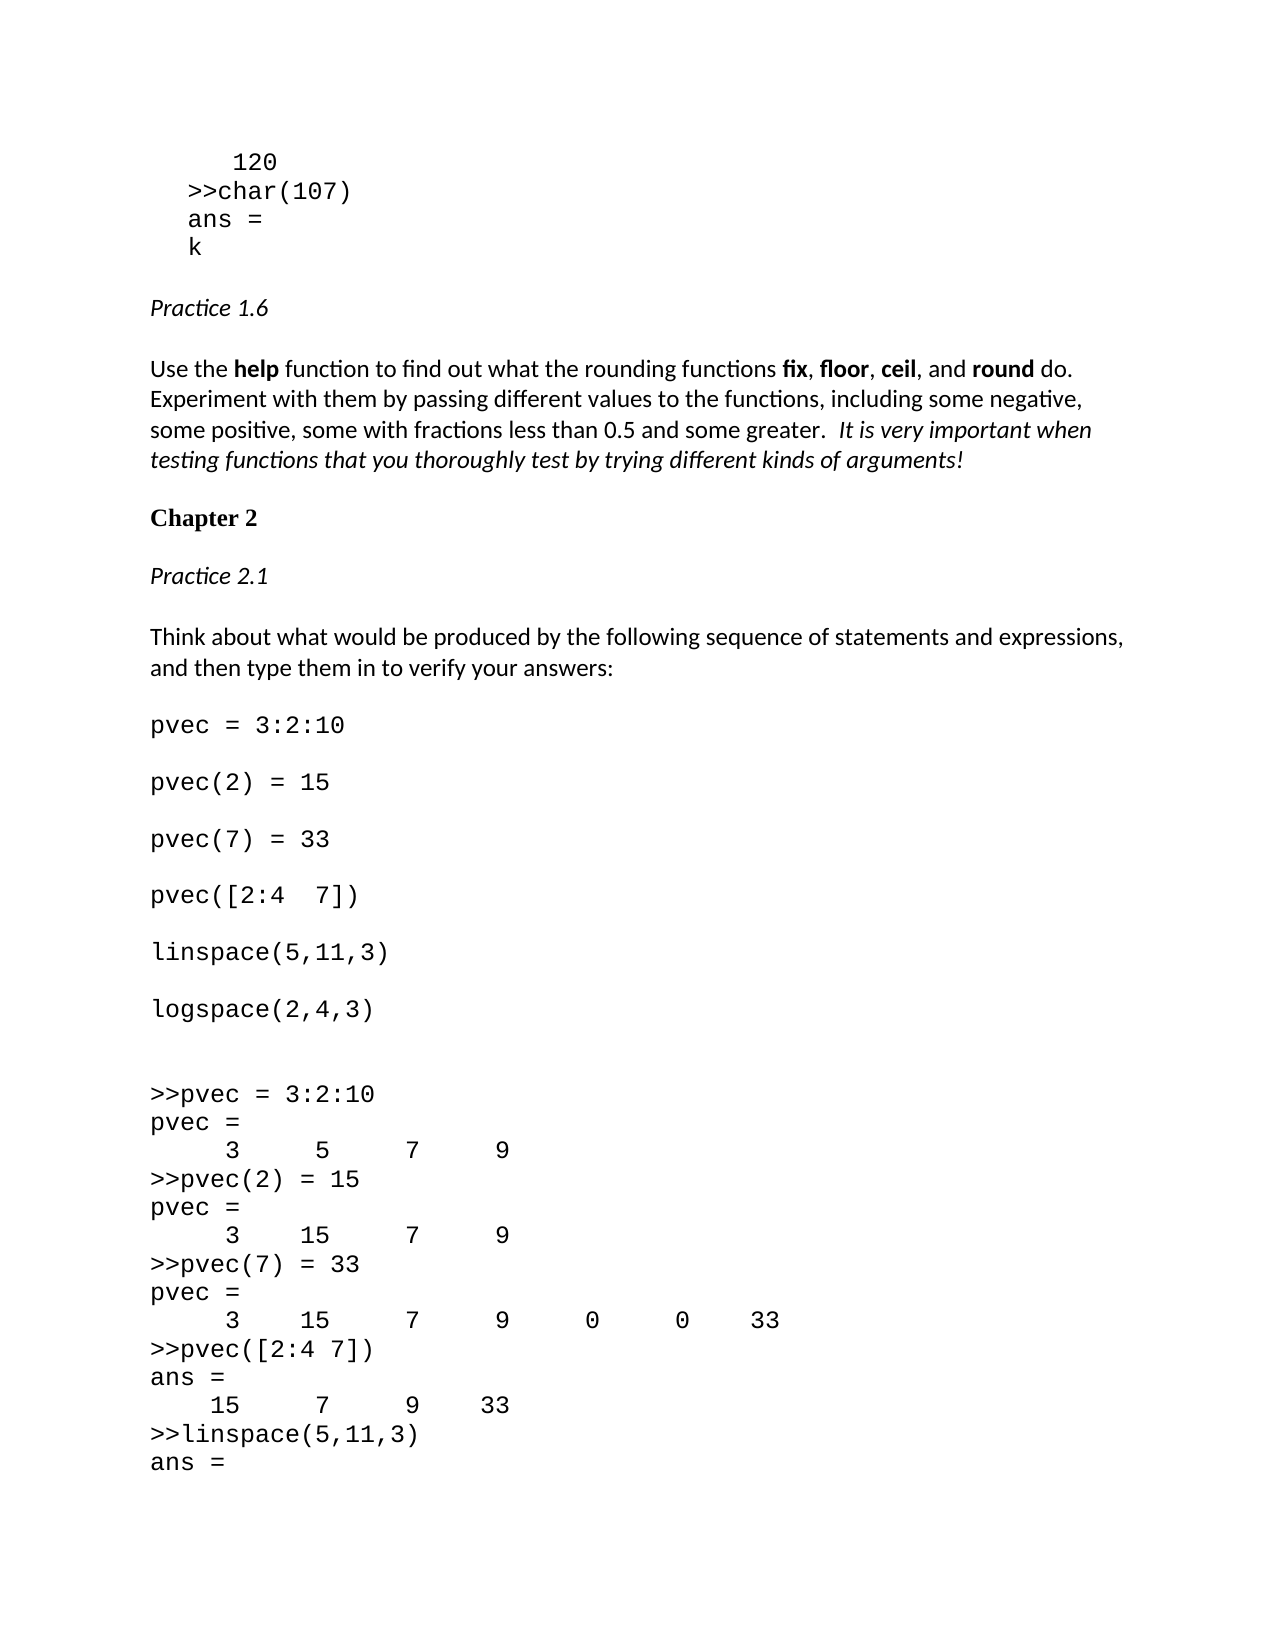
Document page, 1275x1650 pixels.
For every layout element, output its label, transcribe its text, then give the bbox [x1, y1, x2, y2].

text Think about what would be produced by the following sequence of statements and expressions, and then type them in to verify your answers: [150, 621, 1125, 682]
text Practice 2.1 [150, 560, 1125, 591]
text pvec = [150, 1109, 1125, 1138]
text pvec = [150, 1279, 1125, 1308]
text logspace(2,4,3) [150, 996, 1125, 1024]
text Practice 1.6 [150, 292, 1125, 322]
text ans = [150, 1449, 1125, 1478]
text 3 15 7 9 [150, 1223, 1125, 1251]
text >>char(107) [187, 178, 1125, 207]
text Use the help function to find out what the rounding functions fix, floor, ceil, and round do. Experiment with them by passing different values to the functions, including some negative, some positive, some with fractions less than 0.5 and some greater. It is very important when testing functions that you thoroughly test by trying different kinds of arguments! [150, 353, 1125, 475]
text pvec(2) = 15 [150, 769, 1125, 798]
text k [187, 235, 1125, 263]
text >>pvec([2:4 7]) [150, 1336, 1125, 1364]
text 120 [187, 150, 1125, 178]
text pvec(7) = 33 [150, 826, 1125, 854]
text 3 15 7 9 0 0 33 [150, 1308, 1125, 1336]
text pvec = 3:2:10 [150, 713, 1125, 741]
text ans = [150, 1364, 1125, 1393]
text 15 7 9 33 [150, 1393, 1125, 1421]
text >>pvec(7) = 33 [150, 1251, 1125, 1279]
text pvec([2:4 7]) [150, 883, 1125, 911]
text >>pvec(2) = 15 [150, 1166, 1125, 1194]
text 3 5 7 9 [150, 1138, 1125, 1166]
text Chapter 2 [150, 503, 1125, 532]
text linspace(5,11,3) [150, 939, 1125, 968]
text >>pvec = 3:2:10 [150, 1081, 1125, 1109]
text ans = [187, 207, 1125, 235]
text pvec = [150, 1194, 1125, 1223]
text >>linspace(5,11,3) [150, 1421, 1125, 1449]
